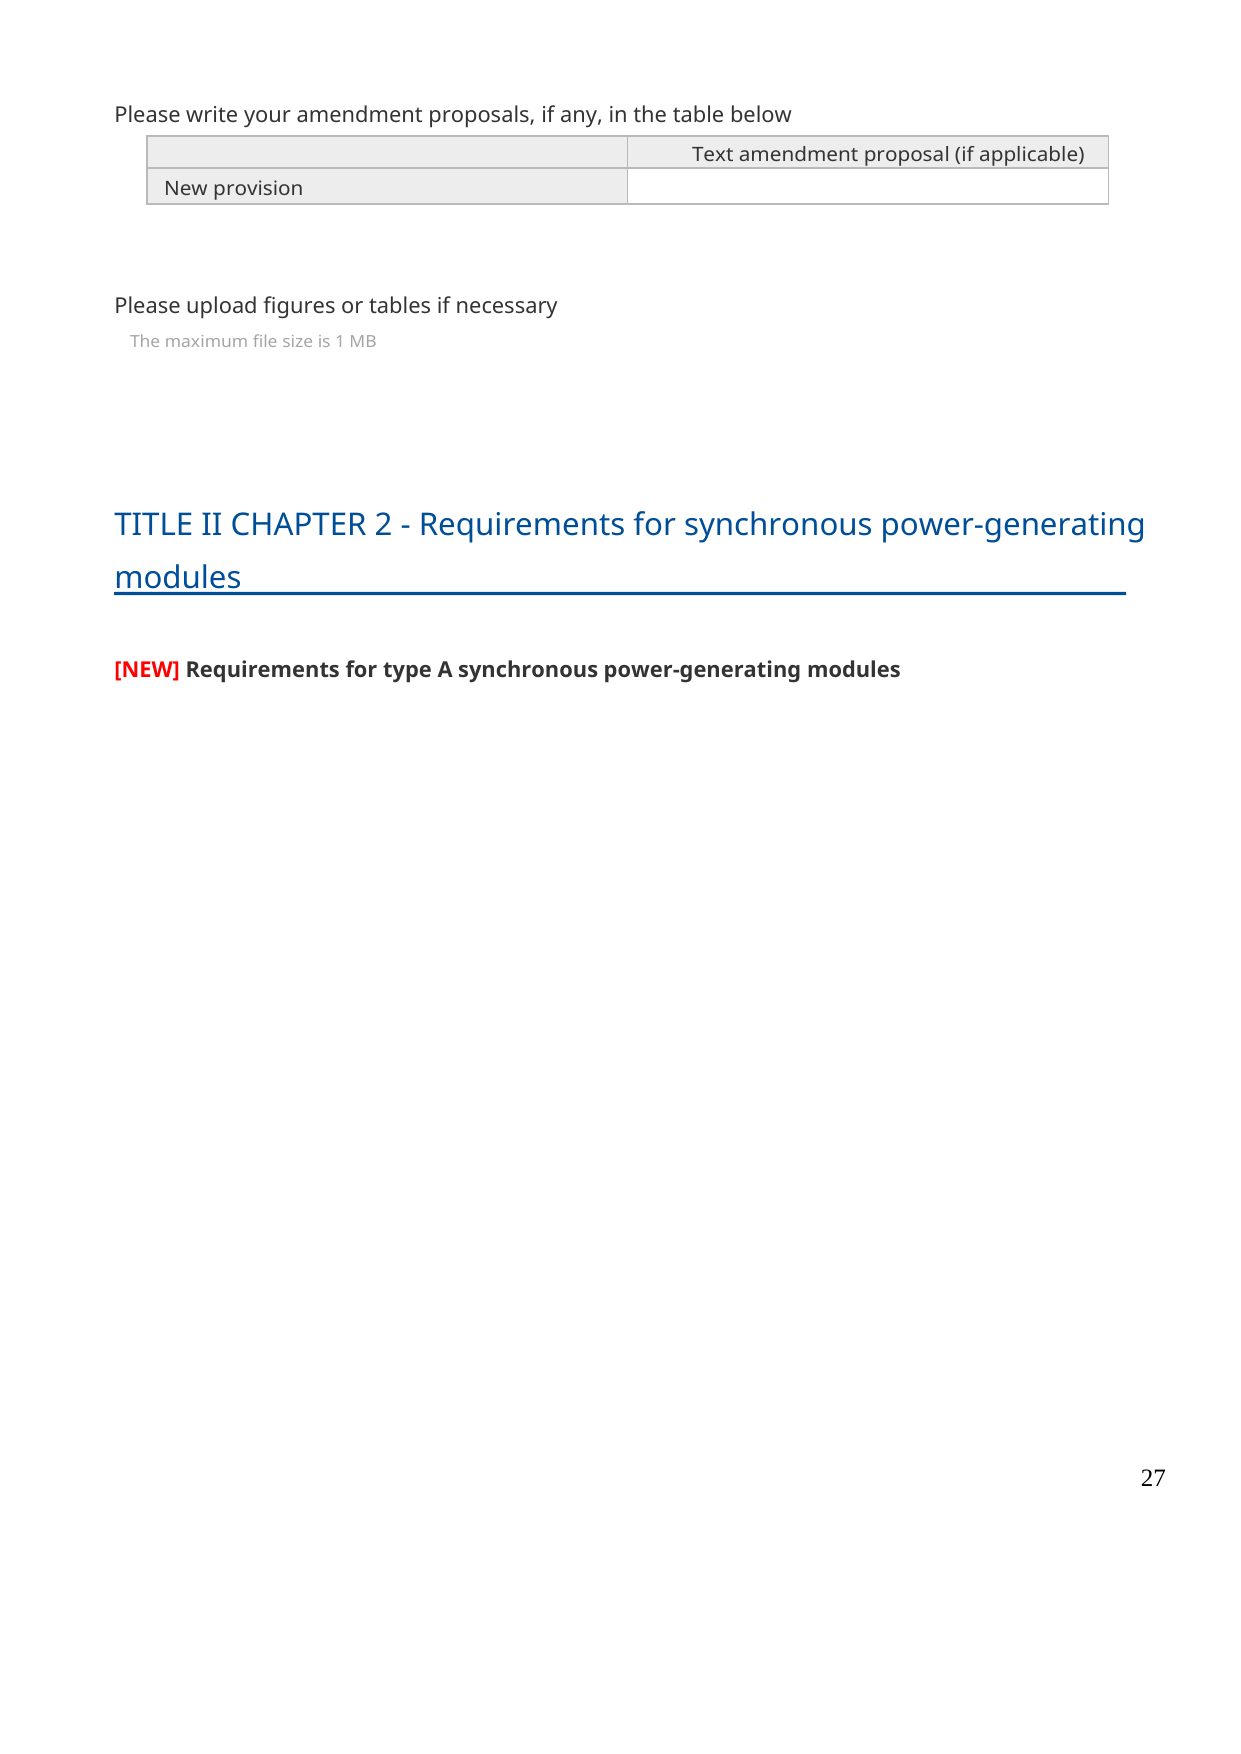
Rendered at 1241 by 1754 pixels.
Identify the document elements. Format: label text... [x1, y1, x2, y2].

table_cell New provision [148, 169, 627, 203]
text The maximum file size is 1 MB [130, 330, 1176, 353]
text Please write your amendment proposals, if any, in the table below [114, 99, 1176, 129]
table_header [148, 137, 627, 167]
text Please upload figures or tables if necessary [114, 290, 1176, 320]
subtitle 27 [102, 1463, 1165, 1491]
subtitle TITLE II CHAPTER 2 - Requirements for synchronous power-generating modules [114, 502, 1176, 598]
table_cell [628, 169, 1108, 203]
text [NEW] Requirements for type A synchronous power-generating modules [114, 654, 1176, 683]
table_header Text amendment proposal (if applicable) [628, 137, 1108, 167]
